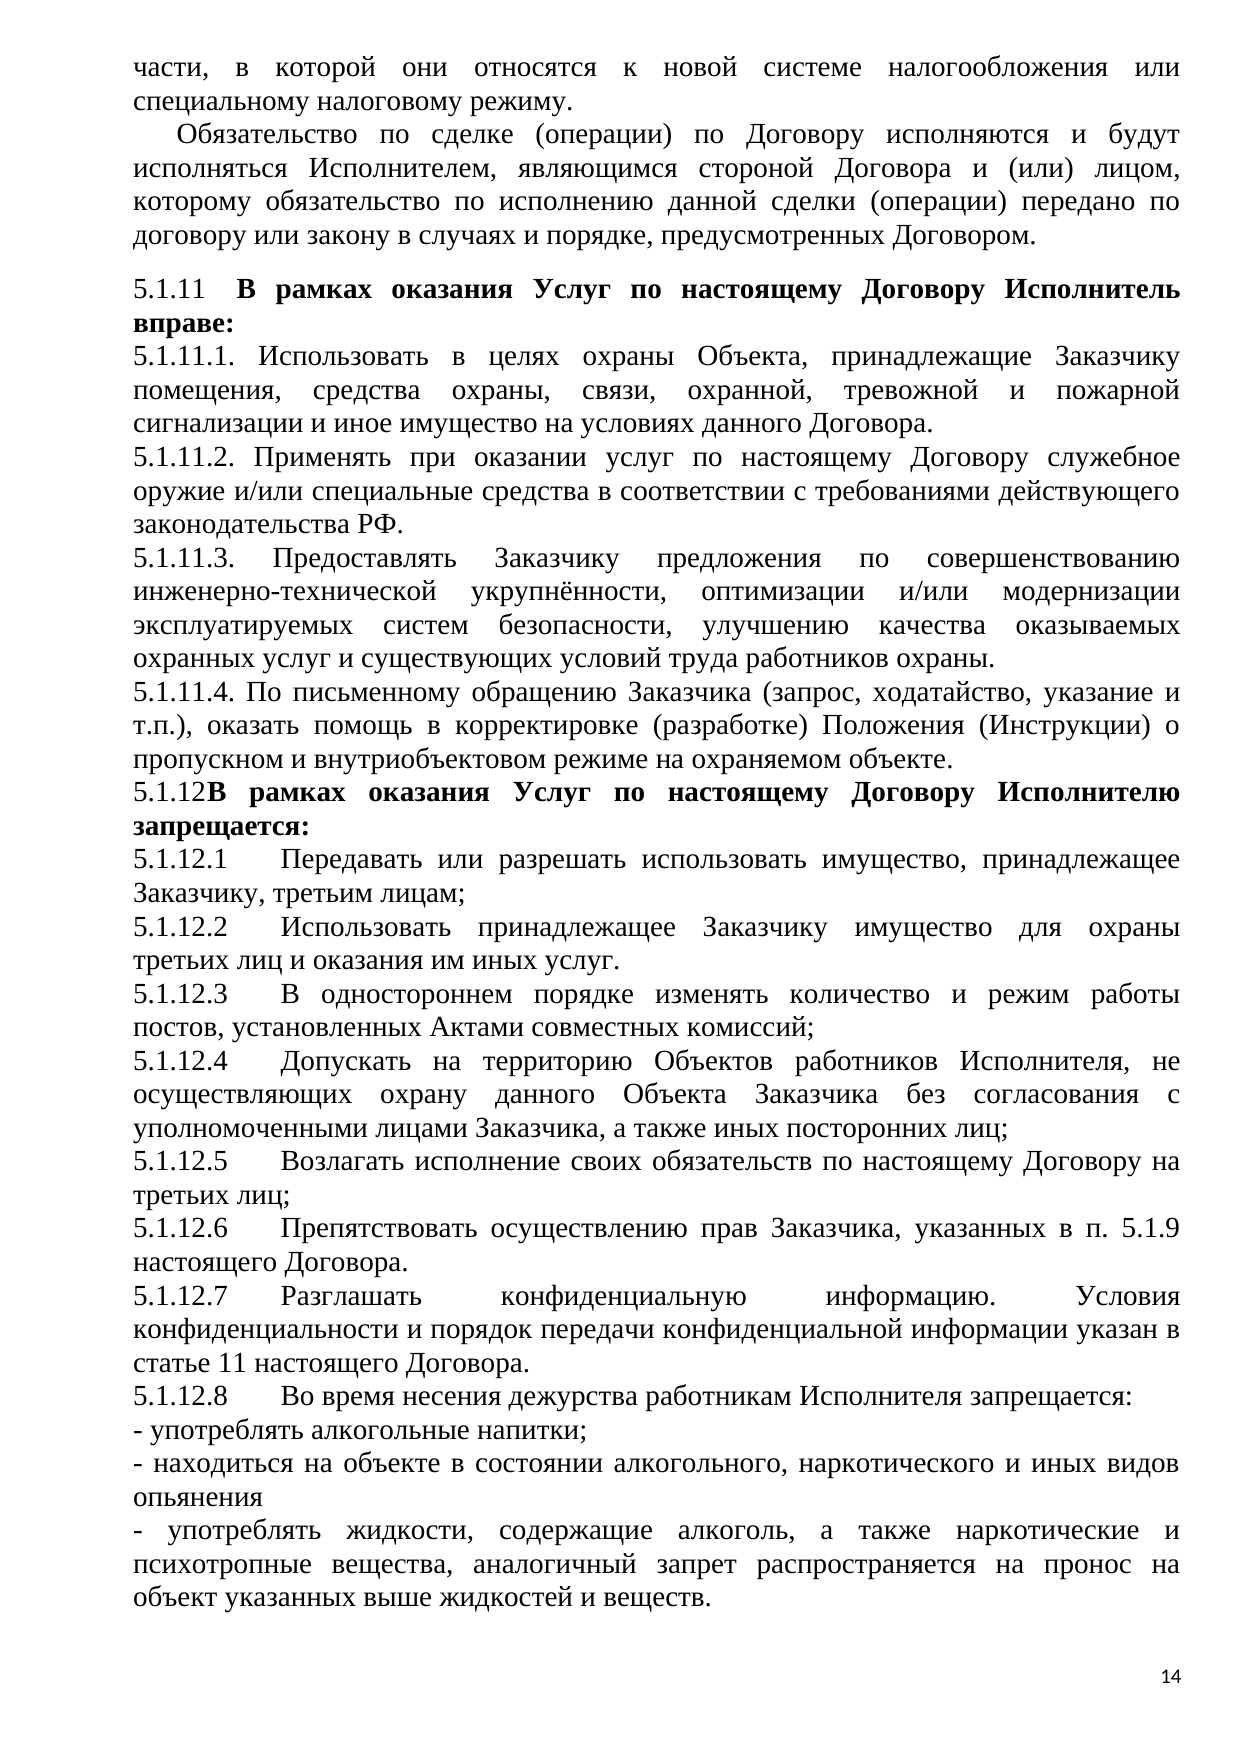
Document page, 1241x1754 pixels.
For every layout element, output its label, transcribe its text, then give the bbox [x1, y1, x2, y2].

list Использовать принадлежащее Заказчику имущество для охраны третьих лиц и оказания им иных услуг. [133, 909, 1181, 976]
text 5.1.11.3. Предоставлять Заказчику предложения по совершенствованию инженерно-технической укрупнённости, оптимизации и/или модернизации эксплуатируемых систем безопасности, улучшению качества оказываемых охранных услуг и существующих условий труда работников охраны. [133, 540, 1181, 674]
list Обязательство по сделке (операции) по Договору исполняются и будут исполняться Исполнителем, являющимся стороной Договора и (или) лицом, которому обязательство по исполнению данной сделки (операции) передано по договору или закону в случаях и порядке, предусмотренных Договором. [133, 116, 1181, 251]
list Передавать или разрешать использовать имущество, принадлежащее Заказчику, третьим лицам; [133, 842, 1181, 909]
list Допускать на территорию Объектов работников Исполнителя, не осуществляющих охрану данного Объекта Заказчика без согласования с уполномоченными лицами Заказчика, а также иных посторонних лиц; [133, 1043, 1181, 1143]
list Во время несения дежурства работникам Исполнителя запрещается: [133, 1378, 1181, 1412]
list В рамках оказания Услуг по настоящему Договору Исполнитель вправе: [133, 271, 1181, 338]
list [133, 49, 1181, 116]
list В рамках оказания Услуг по настоящему Договору Исполнителю запрещается: [133, 774, 1181, 842]
text - употреблять алкогольные напитки; [133, 1412, 1181, 1445]
list Разглашать конфиденциальную информацию. Условия конфиденциальности и порядок передачи конфиденциальной информации указан в статье 11 настоящего Договора. [133, 1278, 1181, 1378]
list В одностороннем порядке изменять количество и режим работы постов, установленных Актами совместных комиссий; [133, 976, 1181, 1043]
list Препятствовать осуществлению прав Заказчика, указанных в п. 5.1.9 настоящего Договора. [133, 1211, 1181, 1278]
list Возлагать исполнение своих обязательств по настоящему Договору на третьих лиц; [133, 1143, 1181, 1211]
text - употреблять жидкости, содержащие алкоголь, а также наркотические и психотропные вещества, аналогичный запрет распространяется на пронос на объект указанных выше жидкостей и веществ. [133, 1512, 1181, 1613]
text - находиться на объекте в состоянии алкогольного, наркотического и иных видов опьянения [133, 1445, 1181, 1512]
text 5.1.11.4. По письменному обращению Заказчика (запрос, ходатайство, указание и т.п.), оказать помощь в корректировке (разработке) Положения (Инструкции) о пропускном и внутриобъектовом режиме на охраняемом объекте. [133, 674, 1181, 774]
text 5.1.11.1. Использовать в целях охраны Объекта, принадлежащие Заказчику помещения, средства охраны, связи, охранной, тревожной и пожарной сигнализации и иное имущество на условиях данного Договора. [133, 338, 1181, 439]
text 5.1.11.2. Применять при оказании услуг по настоящему Договору служебное оружие и/или специальные средства в соответствии с требованиями действующего законодательства РФ. [133, 439, 1181, 540]
